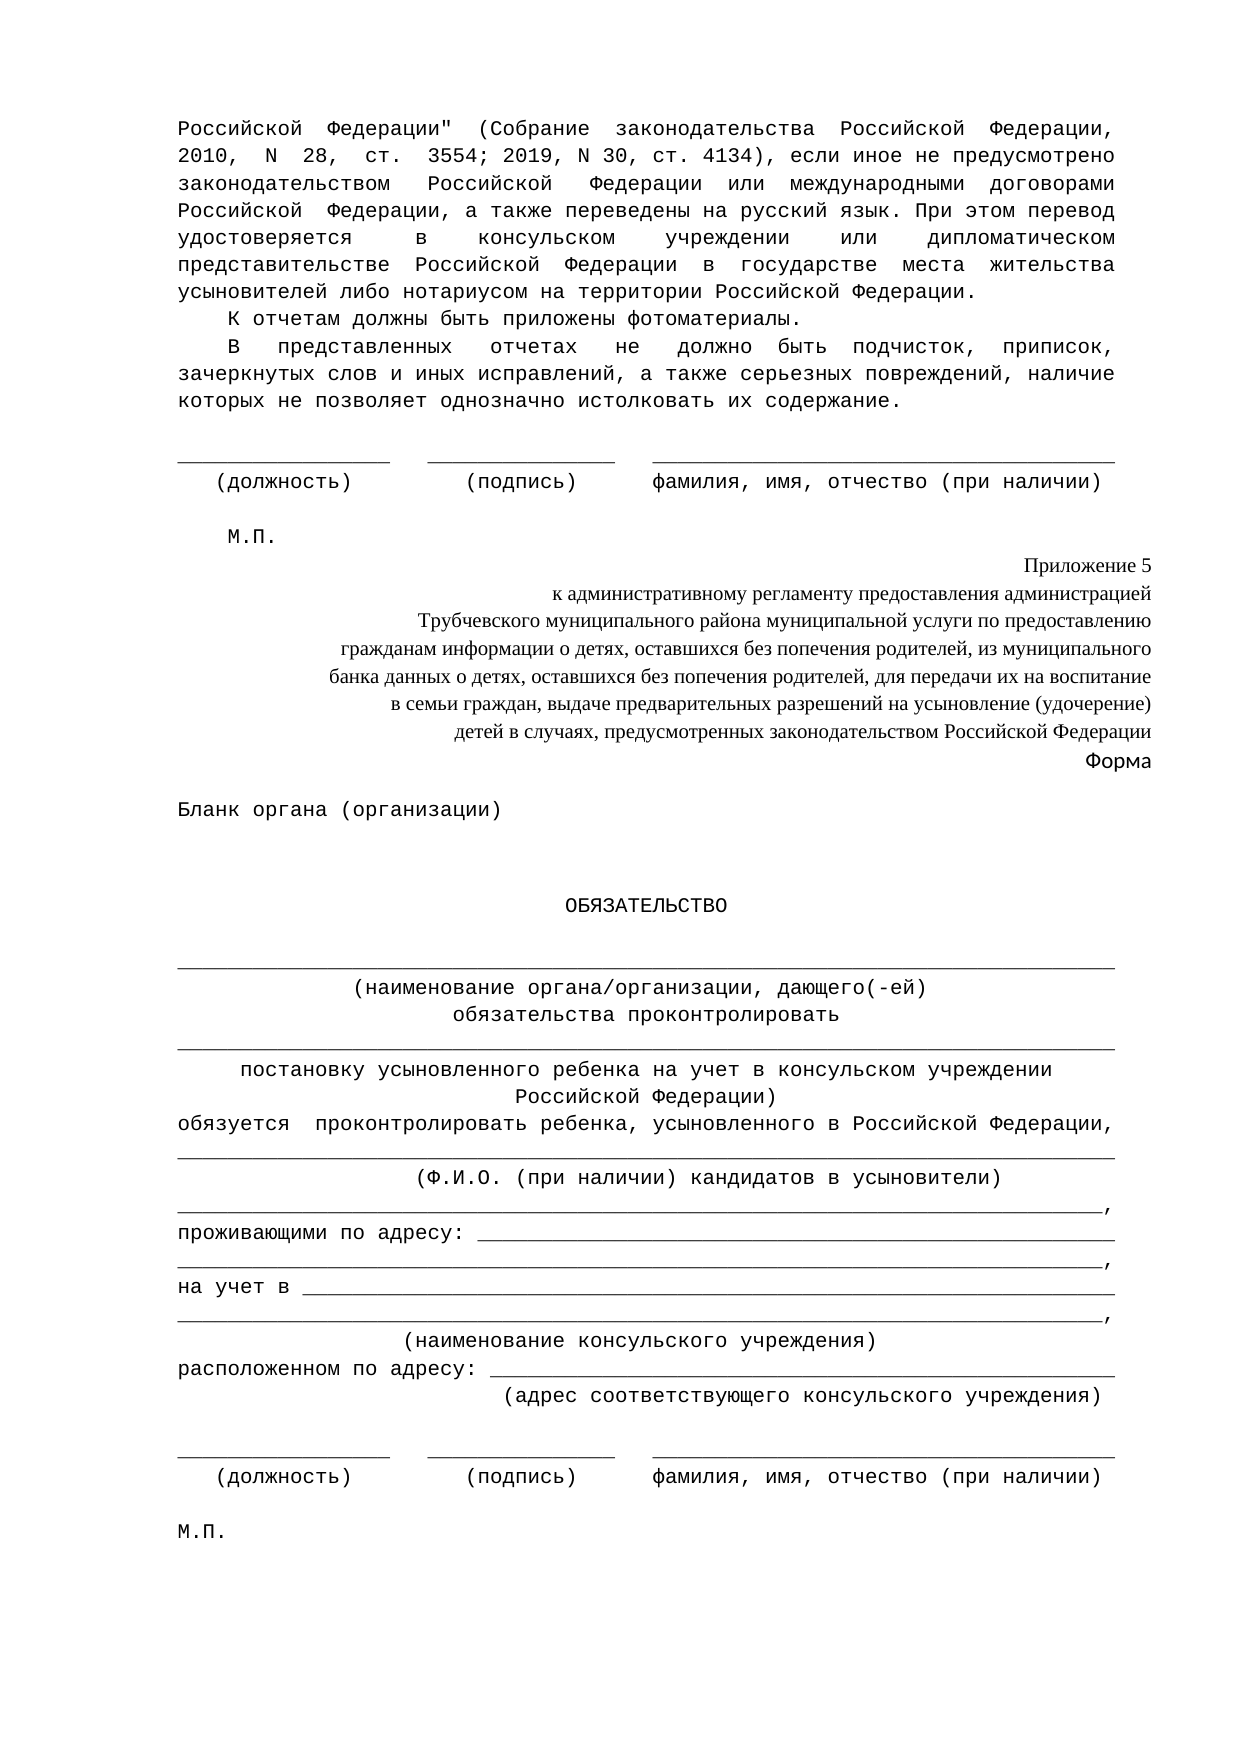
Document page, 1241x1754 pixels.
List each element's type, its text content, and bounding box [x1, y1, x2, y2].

text Российской Федерации) [177, 1086, 1152, 1109]
text М.П. [177, 1521, 1152, 1544]
text ОБЯЗАТЕЛЬСТВО [177, 895, 1152, 919]
text гражданам информации о детях, оставшихся без попечения родителей, из муниципального [177, 636, 1152, 660]
text постановку усыновленного ребенка на учет в консульском учреждении [177, 1058, 1152, 1082]
text к административному регламенту предоставления администрацией [177, 581, 1152, 605]
text обязуется проконтролировать ребенка, усыновленного в Российской Федерации, [177, 1113, 1152, 1137]
text удостоверяется в консульском учреждении или дипломатическом [177, 227, 1152, 251]
text _________________ _______________ _____________________________________ [177, 1439, 1152, 1463]
text ___________________________________________________________________________ [177, 1031, 1152, 1055]
text обязательства проконтролировать [177, 1004, 1152, 1028]
text представительстве Российской Федерации в государстве места жительства [177, 254, 1152, 278]
text 2010, N 28, ст. 3554; 2019, N 30, ст. 4134), если иное не предусмотрено [177, 145, 1152, 169]
text ___________________________________________________________________________ [177, 1140, 1152, 1164]
text проживающими по адресу: ___________________________________________________ [177, 1222, 1152, 1245]
text __________________________________________________________________________, [177, 1194, 1152, 1218]
text Российской Федерации, а также переведены на русский язык. При этом перевод [177, 200, 1152, 223]
text (адрес соответствующего консульского учреждения) [177, 1385, 1152, 1408]
text на учет в _________________________________________________________________ [177, 1276, 1152, 1300]
text детей в случаях, предусмотренных законодательством Российской Федерации [177, 719, 1152, 743]
text ___________________________________________________________________________ [177, 950, 1152, 973]
text _________________ _______________ _____________________________________ [177, 444, 1152, 468]
text зачеркнутых слов и иных исправлений, а также серьезных повреждений, наличие [177, 363, 1152, 386]
text которых не позволяет однозначно истолковать их содержание. [177, 390, 1152, 414]
text __________________________________________________________________________, [177, 1249, 1152, 1272]
text (наименование органа/организации, дающего(-ей) [177, 977, 1152, 1001]
text расположенном по адресу: __________________________________________________ [177, 1358, 1152, 1381]
text К отчетам должны быть приложены фотоматериалы. [177, 308, 1152, 332]
text (должность) (подпись) фамилия, имя, отчество (при наличии) [177, 1466, 1152, 1490]
text __________________________________________________________________________, [177, 1303, 1152, 1327]
text Бланк органа (организации) [177, 799, 1152, 823]
text М.П. [177, 526, 1152, 549]
text усыновителей либо нотариусом на территории Российской Федерации. [177, 281, 1152, 305]
text банка данных о детях, оставшихся без попечения родителей, для передачи их на воспитание [177, 663, 1152, 688]
text (должность) (подпись) фамилия, имя, отчество (при наличии) [177, 472, 1152, 495]
text (наименование консульского учреждения) [177, 1330, 1152, 1354]
text законодательством Российской Федерации или международными договорами [177, 172, 1152, 196]
text Российской Федерации" (Собрание законодательства Российской Федерации, [177, 118, 1152, 142]
text Трубчевского муниципального района муниципальной услуги по предоставлению [177, 608, 1152, 632]
text Приложение 5 [177, 553, 1152, 577]
text в семьи граждан, выдаче предварительных разрешений на усыновление (удочерение) [177, 691, 1152, 715]
text (Ф.И.О. (при наличии) кандидатов в усыновители) [177, 1167, 1152, 1191]
text Форма [177, 746, 1152, 774]
text В представленных отчетах не должно быть подчисток, приписок, [177, 336, 1152, 359]
